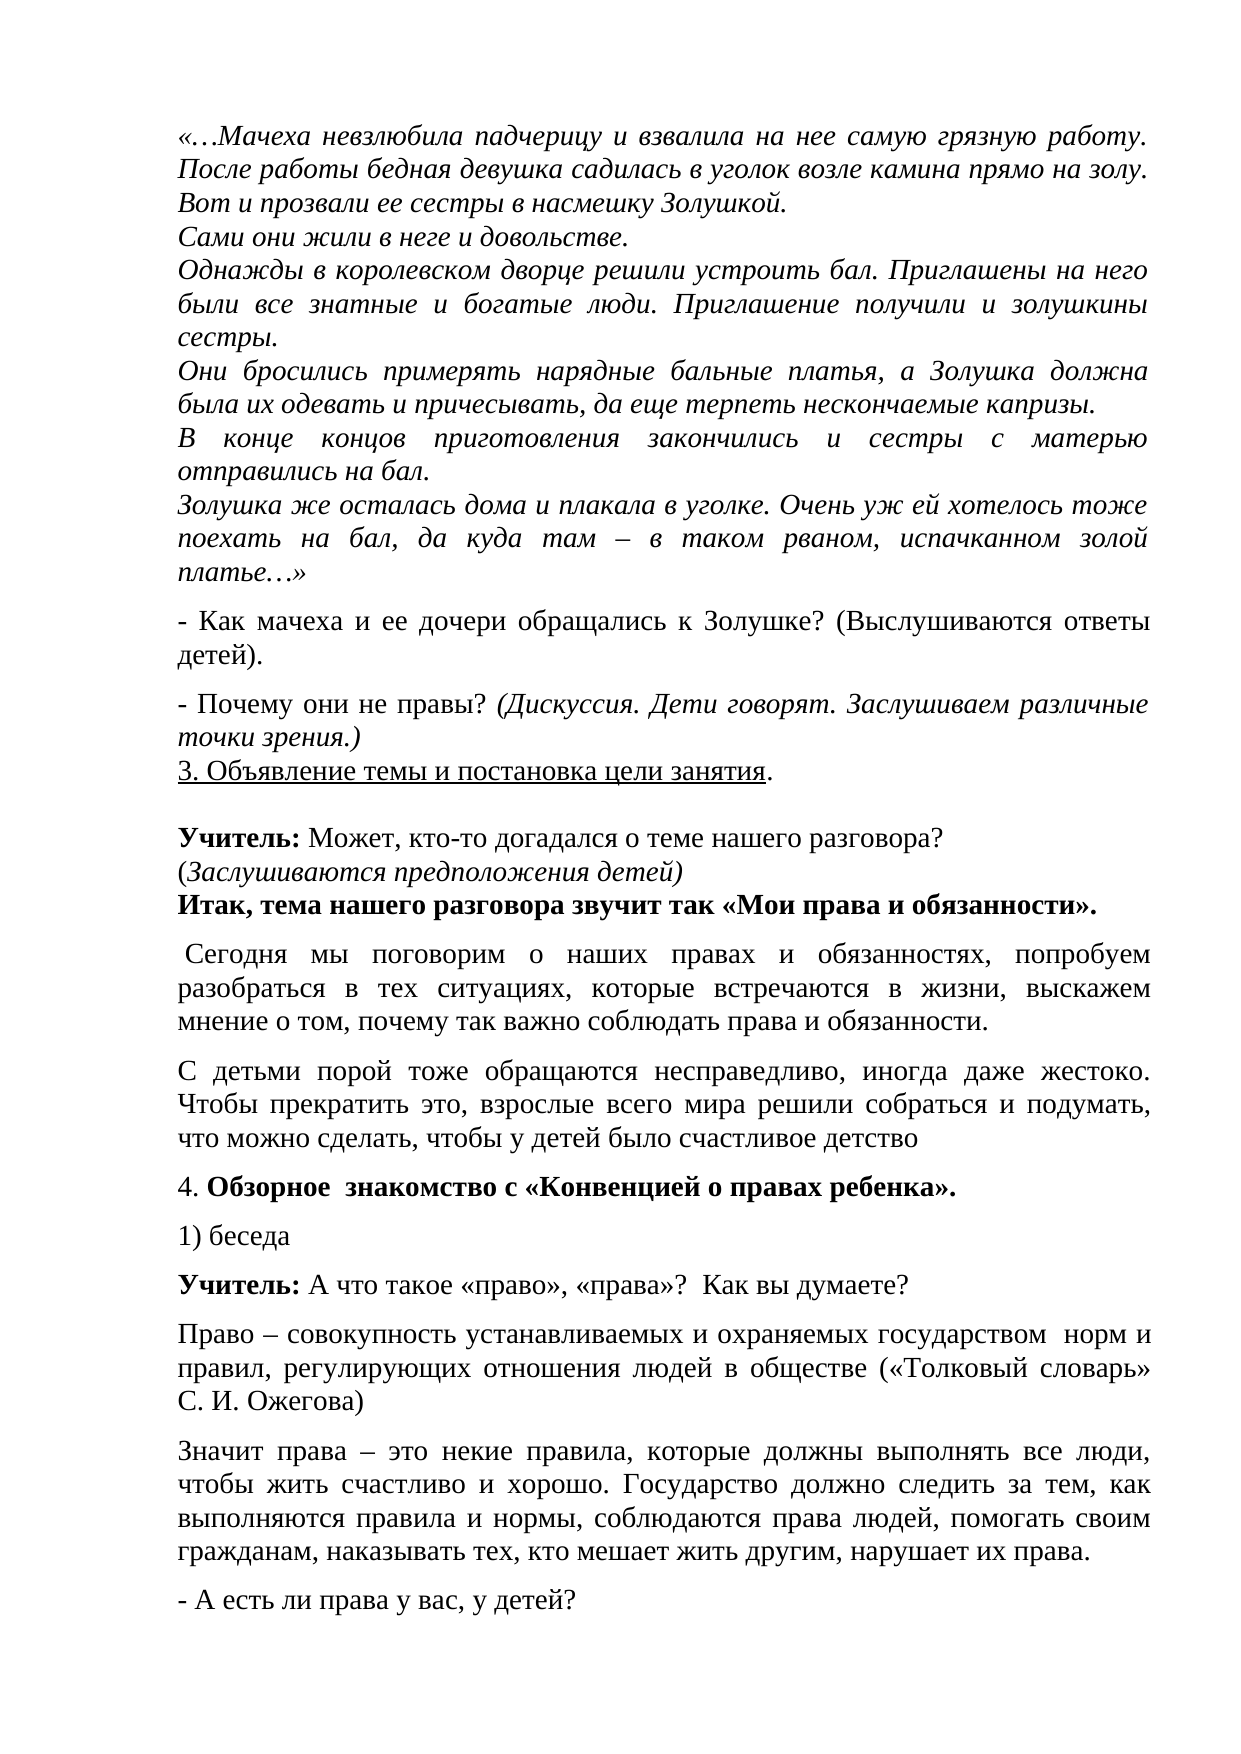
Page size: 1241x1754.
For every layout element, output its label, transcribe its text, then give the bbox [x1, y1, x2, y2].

text Итак, тема нашего разговора звучит так «Мои права и обязанности». [177, 887, 1152, 921]
text Золушка же осталась дома и плакала в уголке. Очень уж ей хотелось тоже поехать на бал, да куда там – в таком рваном, испачканном золой платье…» [177, 487, 1152, 588]
text 4. Обзорное знакомство с «Конвенцией о правах ребенка». [177, 1169, 1152, 1202]
text Однажды в королевском дворце решили устроить бал. Приглашены на него были все знатные и богатые люди. Приглашение получили и золушкины сестры. [177, 252, 1152, 353]
text Право – совокупность устанавливаемых и охраняемых государством норм и правил, регулирующих отношения людей в обществе («Толковый словарь» С. И. Ожегова) [177, 1316, 1152, 1417]
text 1) беседа [177, 1218, 1152, 1252]
text 3. Объявление темы и постановка цели занятия. [177, 753, 1152, 787]
text «…Мачеха невзлюбила падчерицу и взвалила на нее самую грязную работу. После работы бедная девушка садилась в уголок возле камина прямо на золу. Вот и прозвали ее сестры в насмешку Золушкой. [177, 118, 1152, 219]
text В конце концов приготовления закончились и сестры с матерью отправились на бал. [177, 420, 1152, 487]
text С детьми порой тоже обращаются несправедливо, иногда даже жестоко. Чтобы прекратить это, взрослые всего мира решили собраться и подумать, что можно сделать, чтобы у детей было счастливое детство [177, 1053, 1152, 1153]
text Учитель: А что такое «право», «права»? Как вы думаете? [177, 1267, 1152, 1301]
text Учитель: Может, кто-то догадался о теме нашего разговора? (Заслушиваются предположения детей) [177, 820, 1152, 887]
text Они бросились примерять нарядные бальные платья, а Золушка должна была их одевать и причесывать, да еще терпеть нескончаемые капризы. [177, 353, 1152, 420]
text - А есть ли права у вас, у детей? [177, 1582, 1152, 1616]
text - Как мачеха и ее дочери обращались к Золушке? (Выслушиваются ответы детей). [177, 603, 1152, 670]
text Значит права – это некие правила, которые должны выполнять все люди, чтобы жить счастливо и хорошо. Государство должно следить за тем, как выполняются правила и нормы, соблюдаются права людей, помогать своим гражданам, наказывать тех, кто мешает жить другим, нарушает их права. [177, 1433, 1152, 1567]
text Сами они жили в неге и довольстве. [177, 219, 1152, 252]
text Сегодня мы поговорим о наших правах и обязанностях, попробуем разобраться в тех ситуациях, которые встречаются в жизни, выскажем мнение о том, почему так важно соблюдать права и обязанности. [177, 936, 1152, 1037]
text - Почему они не правы? (Дискуссия. Дети говорят. Заслушиваем различные точки зрения.) [177, 686, 1152, 753]
